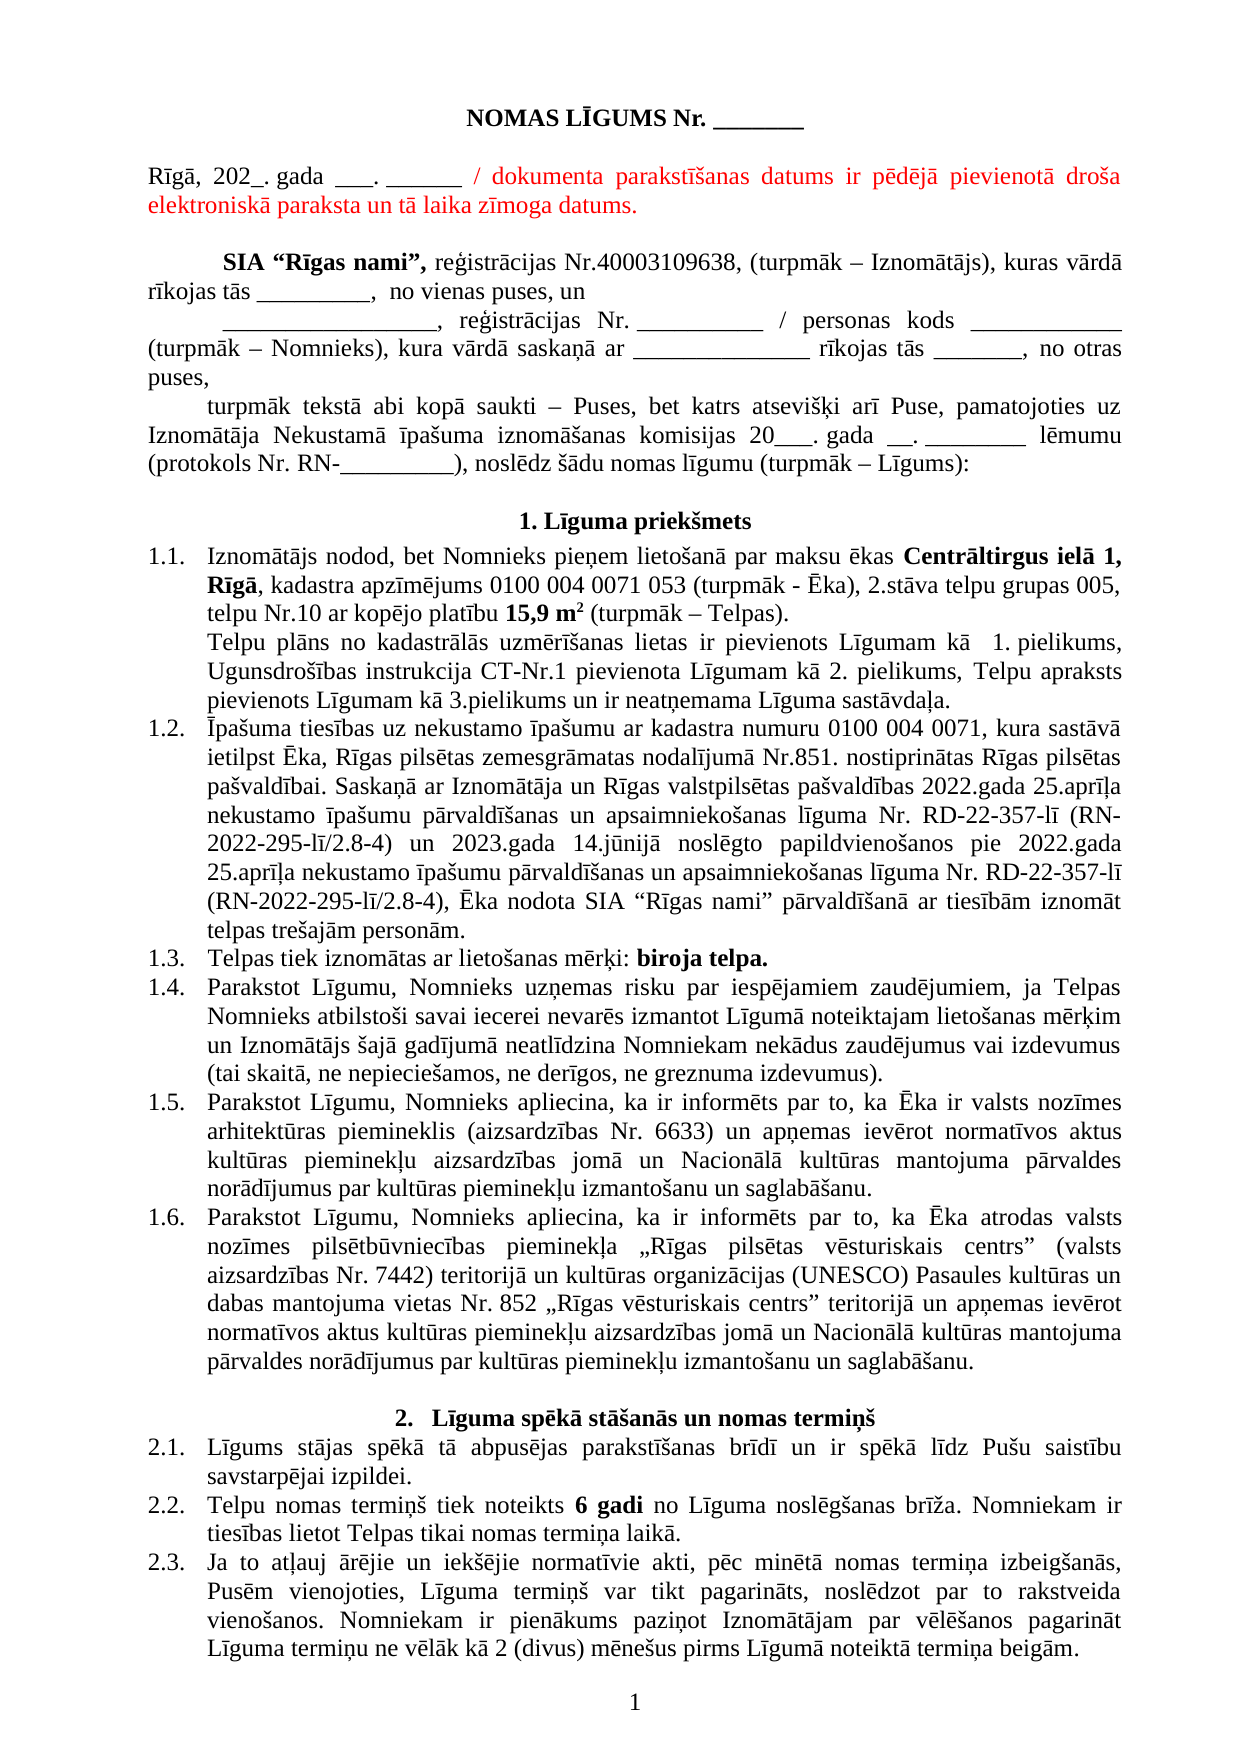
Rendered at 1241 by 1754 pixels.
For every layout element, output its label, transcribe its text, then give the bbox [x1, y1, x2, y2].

list Telpas tiek iznomātas ar lietošanas mērķi: biroja telpa. [148, 943, 1122, 972]
text SIA “Rīgas nami”, reģistrācijas Nr.40003109638, (turpmāk – Iznomātājs), kuras vārdā rīkojas tās _________, no vienas puses, un [148, 247, 1122, 305]
list Parakstot Līgumu, Nomnieks apliecina, ka ir informēts par to, ka Ēka atrodas valsts nozīmes pilsētbūvniecības pieminekļa „Rīgas pilsētas vēsturiskais centrs” (valsts aizsardzības Nr. 7442) teritorijā un kultūras organizācijas (UNESCO) Pasaules kultūras un dabas mantojuma vietas Nr. 852 „Rīgas vēsturiskais centrs” teritorijā un apņemas ievērot normatīvos aktus kultūras pieminekļu aizsardzības jomā un Nacionālā kultūras mantojuma pārvaldes norādījumus par kultūras pieminekļu izmantošanu un saglabāšanu. [148, 1202, 1122, 1375]
text Telpu plāns no kadastrālās uzmērīšanas lietas ir pievienots Līgumam kā 1. pielikums, Ugunsdrošības instrukcija CT-Nr.1 pievienota Līgumam kā 2. pielikums, Telpu apraksts pievienots Līgumam kā 3.pielikums un ir neatņemama Līguma sastāvdaļa. [207, 627, 1122, 713]
list Iznomātājs nodod, bet Nomnieks pieņem lietošanā par maksu ēkas Centrāltirgus ielā 1, Rīgā, kadastra apzīmējums 0100 004 0071 053 (turpmāk - Ēka), 2.stāva telpu grupas 005, telpu Nr.10 ar kopējo platību 15,9 m2 (turpmāk – Telpas). [148, 541, 1122, 627]
text Rīgā, 202_. gada ___. ______ / dokumenta parakstīšanas datums ir pēdējā pievienotā droša elektroniskā paraksta un tā laika zīmoga datums. [148, 161, 1122, 218]
text _________________, reģistrācijas Nr. __________ / personas kods ____________ (turpmāk – Nomnieks), kura vārdā saskaņā ar ______________ rīkojas tās _______, no otras puses, [148, 305, 1122, 391]
list Telpu nomas termiņš tiek noteikts 6 gadi no Līguma noslēgšanas brīža. Nomniekam ir tiesības lietot Telpas tikai nomas termiņa laikā. [148, 1490, 1122, 1547]
list Ja to atļauj ārējie un iekšējie normatīvie akti, pēc minētā nomas termiņa izbeigšanās, Pusēm vienojoties, Līguma termiņš var tikt pagarināts, noslēdzot par to rakstveida vienošanos. Nomniekam ir pienākums paziņot Iznomātājam par vēlēšanos pagarināt Līguma termiņu ne vēlāk kā 2 (divus) mēnešus pirms Līgumā noteiktā termiņa beigām. [148, 1547, 1122, 1662]
text turpmāk tekstā abi kopā saukti – Puses, bet katrs atsevišķi arī Puse, pamatojoties uz Iznomātāja Nekustamā īpašuma iznomāšanas komisijas 20___. gada __. ________ lēmumu (protokols Nr. RN-_________), noslēdz šādu nomas līgumu (turpmāk – Līgums): [148, 391, 1122, 477]
list Īpašuma tiesības uz nekustamo īpašumu ar kadastra numuru 0100 004 0071, kura sastāvā ietilpst Ēka, Rīgas pilsētas zemesgrāmatas nodalījumā Nr.851. nostiprinātas Rīgas pilsētas pašvaldībai. Saskaņā ar Iznomātāja un Rīgas valstpilsētas pašvaldības 2022.gada 25.aprīļa nekustamo īpašumu pārvaldīšanas un apsaimniekošanas līguma Nr. RD-22-357-lī (RN-2022-295-lī/2.8-4) un 2023.gada 14.jūnijā noslēgto papildvienošanos pie 2022.gada 25.aprīļa nekustamo īpašumu pārvaldīšanas un apsaimniekošanas līguma Nr. RD-22-357-lī (RN-2022-295-lī/2.8-4), Ēka nodota SIA “Rīgas nami” pārvaldīšanā ar tiesībām iznomāt telpas trešajām personām. [148, 713, 1122, 943]
title NOMAS LĪGUMS Nr. _______ [148, 103, 1122, 132]
list Līguma spēkā stāšanās un nomas termiņš [148, 1403, 1122, 1432]
list Parakstot Līgumu, Nomnieks uzņemas risku par iespējamiem zaudējumiem, ja Telpas Nomnieks atbilstoši savai iecerei nevarēs izmantot Līgumā noteiktajam lietošanas mērķim un Iznomātājs šajā gadījumā neatlīdzina Nomniekam nekādus zaudējumus vai izdevumus (tai skaitā, ne nepieciešamos, ne derīgos, ne greznuma izdevumus). [148, 972, 1122, 1087]
list Līguma priekšmets [148, 506, 1122, 535]
list Līgums stājas spēkā tā abpusējas parakstīšanas brīdī un ir spēkā līdz Pušu saistību savstarpējai izpildei. [148, 1432, 1122, 1490]
list Parakstot Līgumu, Nomnieks apliecina, ka ir informēts par to, ka Ēka ir valsts nozīmes arhitektūras piemineklis (aizsardzības Nr. 6633) un apņemas ievērot normatīvos aktus kultūras pieminekļu aizsardzības jomā un Nacionālā kultūras mantojuma pārvaldes norādījumus par kultūras pieminekļu izmantošanu un saglabāšanu. [148, 1087, 1122, 1202]
